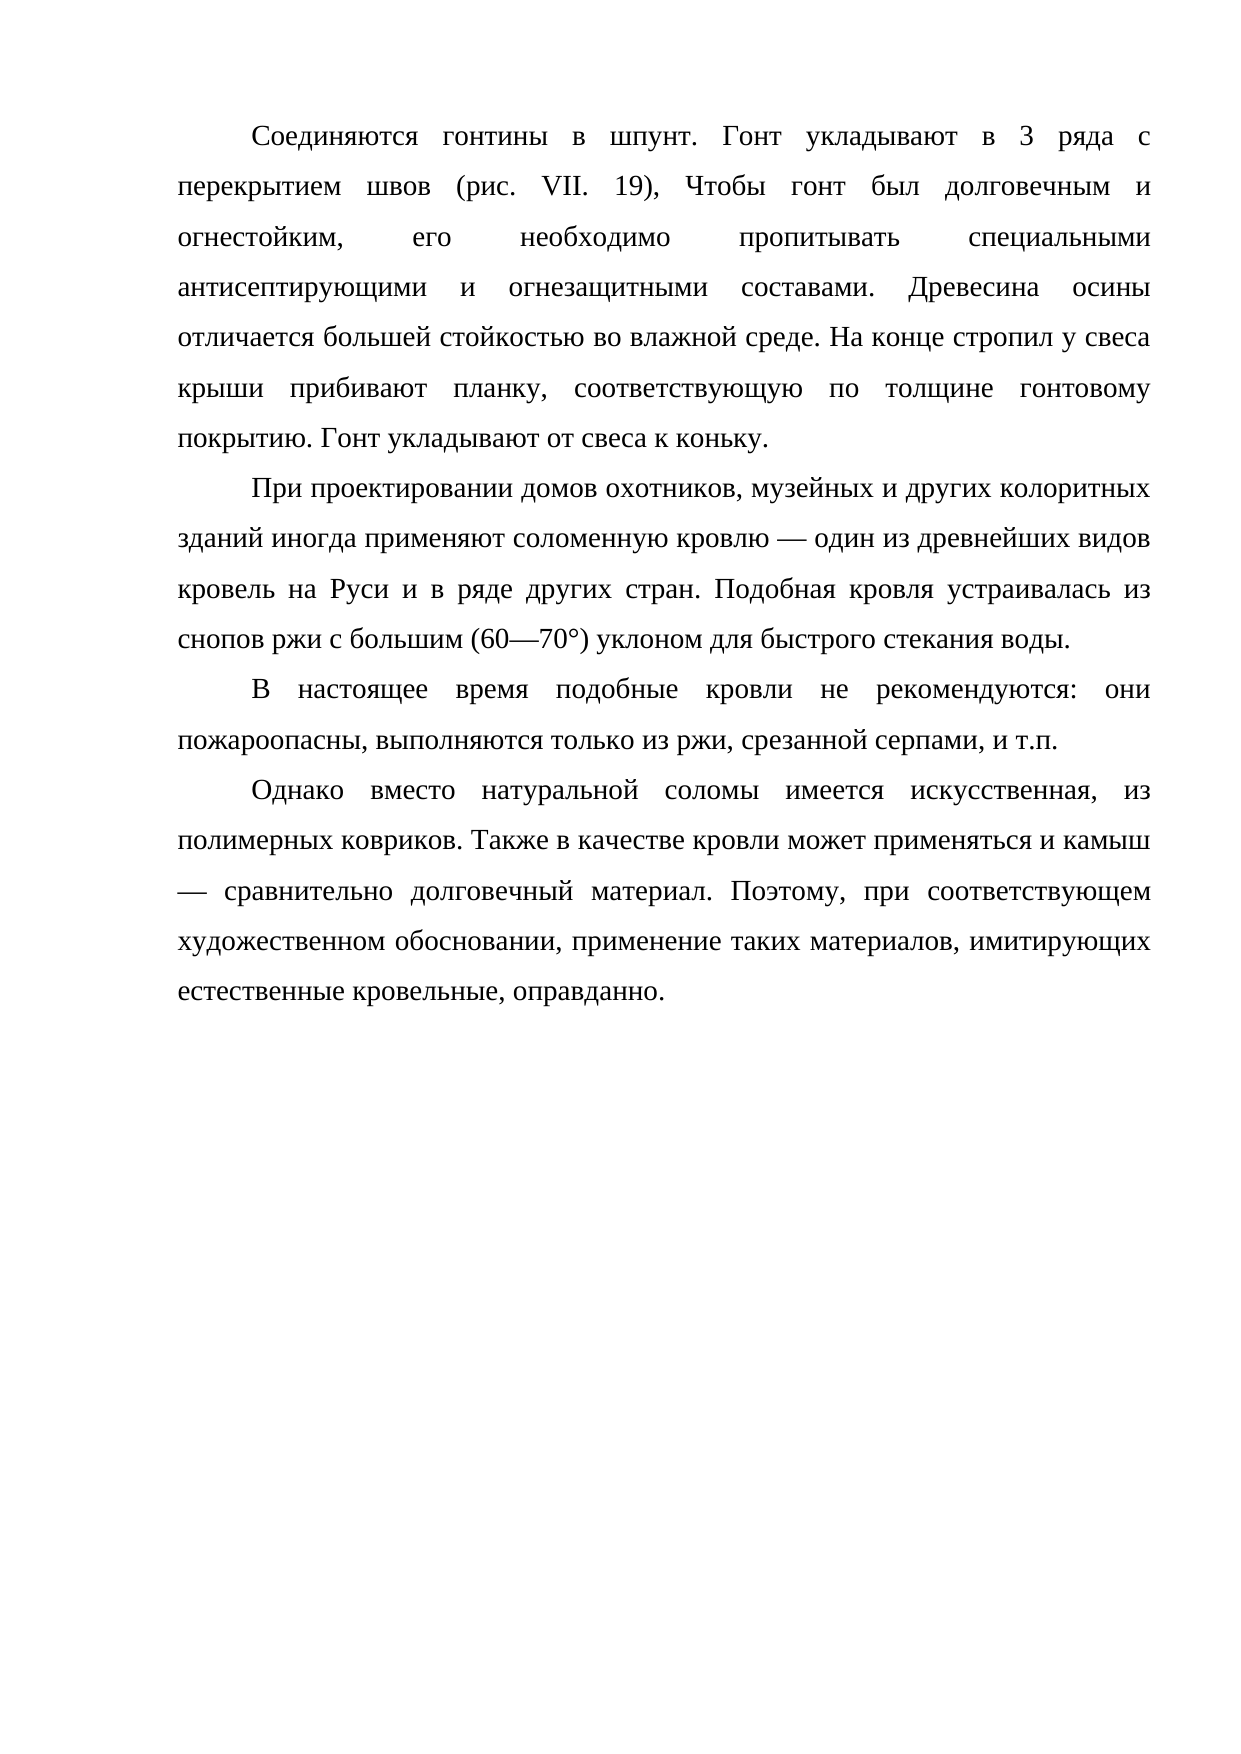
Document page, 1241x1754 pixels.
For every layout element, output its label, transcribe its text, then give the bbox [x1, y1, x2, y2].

text При проектировании домов охотников, музейных и других колоритных зданий иногда применяют соломенную кровлю — один из древнейших видов кровель на Руси и в ряде других стран. Подобная кровля устраивалась из снопов ржи с большим (60—70°) уклоном для быстрого стекания воды. [177, 470, 1152, 655]
text В настоящее время подобные кровли не рекомендуются: они пожароопасны, выполняются только из ржи, срезанной серпами, и т.п. [177, 672, 1152, 755]
text Соединяются гонтины в шпунт. Гонт укладывают в 3 ряда с перекрытием швов (рис. VII. 19), Чтобы гонт был долговечным и огнестойким, его необходимо пропитывать специальными антисептирующими и огнезащитными составами. Древесина осины отличается большей стойкостью во влажной среде. На конце стропил у свеса крыши прибивают планку, соответствующую по толщине гонтовому покрытию. Гонт укладывают от свеса к коньку. [177, 118, 1152, 453]
text Однако вместо натуральной соломы имеется искусственная, из полимерных ковриков. Также в качестве кровли может применяться и камыш — сравнительно долговечный материал. Поэтому, при соответствующем художественном обосновании, применение таких материалов, имитирующих естественные кровельные, оправданно. [177, 772, 1152, 1007]
